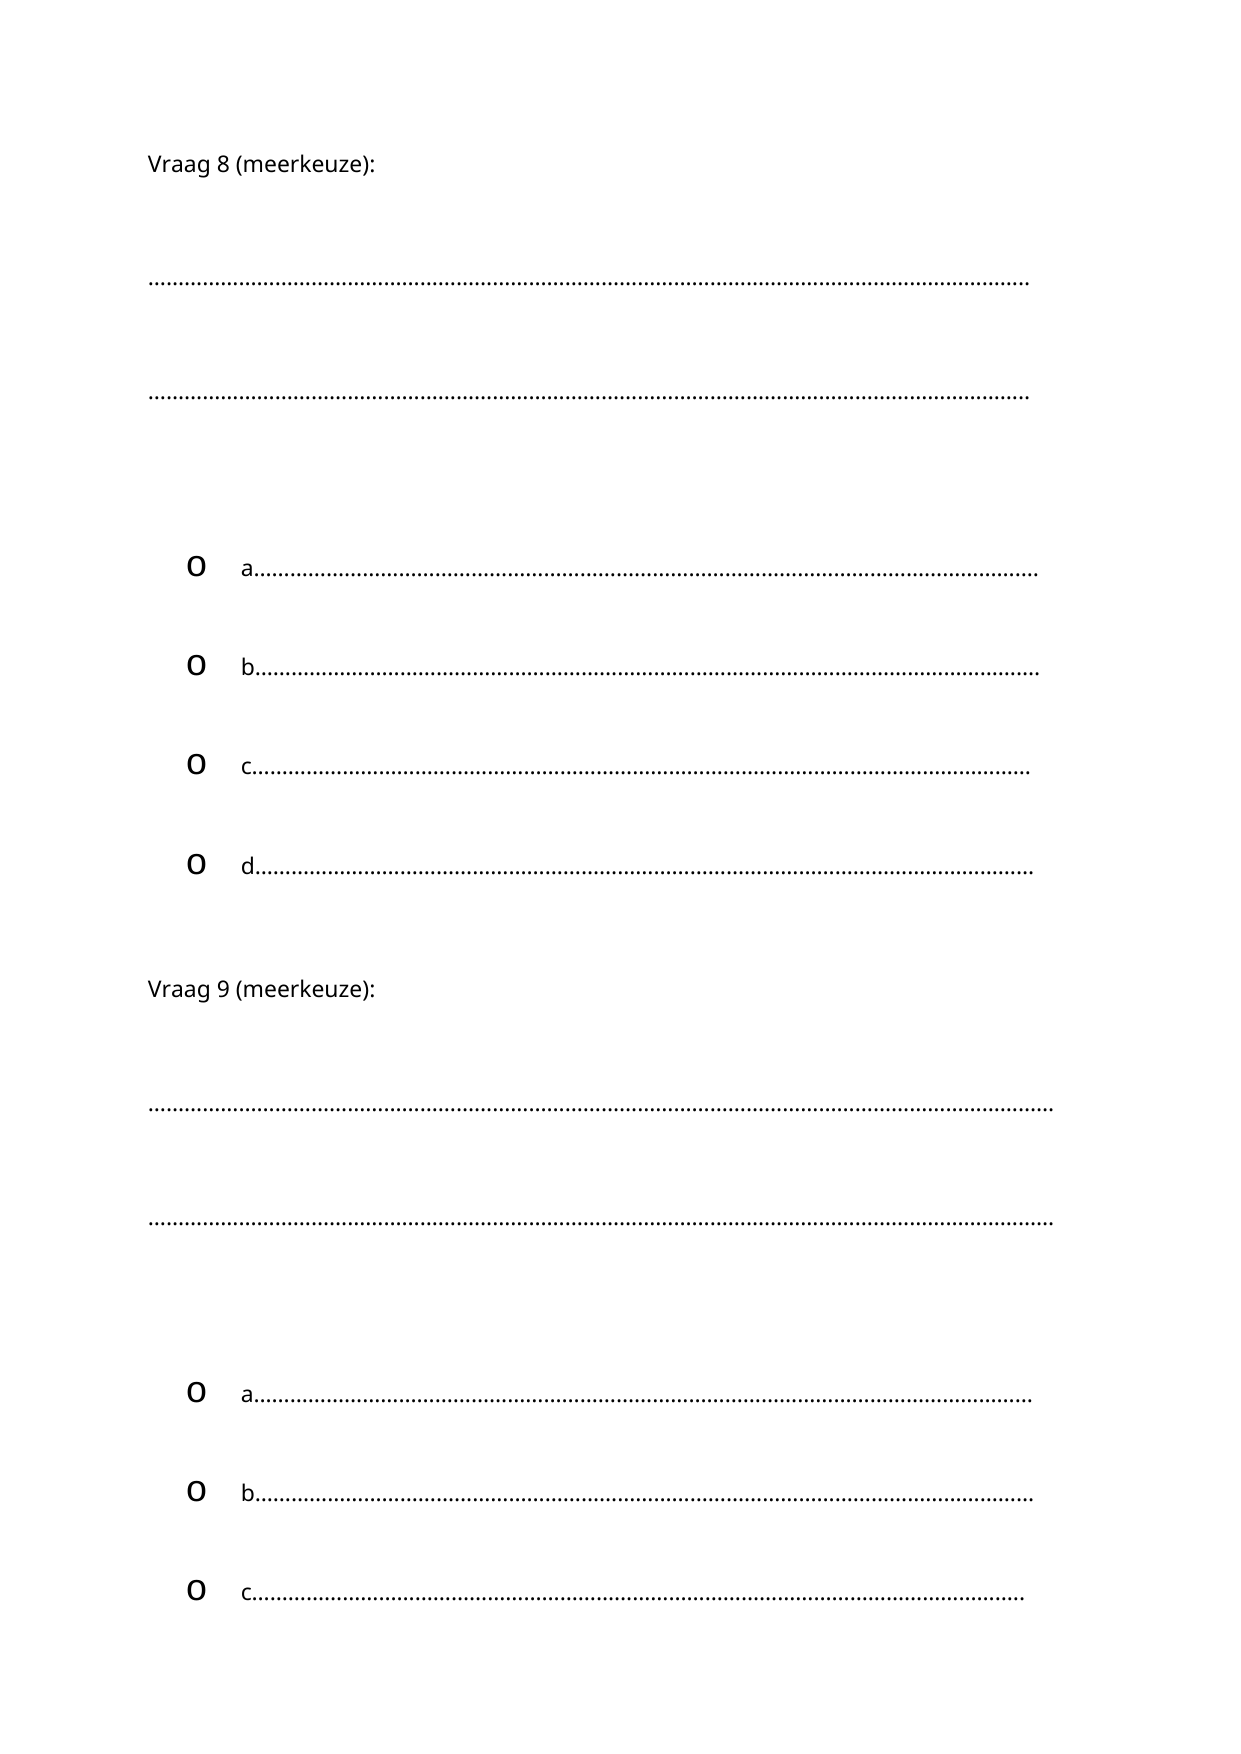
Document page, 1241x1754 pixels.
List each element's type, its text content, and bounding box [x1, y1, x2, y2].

list c……………………………………………………………………………………………………………….. [185, 1569, 1093, 1612]
text ……………………………………………………………………………………………………………………………….. [148, 261, 1093, 292]
text ……………………………………………………………………………………………………………………………….. [148, 375, 1093, 406]
text Vraag 8 (meerkeuze): [148, 148, 1093, 179]
list b………………………………………………………………………………………………………………… [185, 1470, 1093, 1512]
text Vraag 9 (meerkeuze): [148, 973, 1093, 1004]
list b…………………………………………………………………………………………………………………. [185, 644, 1093, 687]
list c………………………………………………………………………………………………………………… [185, 743, 1093, 786]
list a………………………………………………………………………………………………………………… [185, 1371, 1093, 1413]
list d………………………………………………………………………………………………………………… [185, 843, 1093, 885]
text …………………………………………………………………………………………………………………………………… [148, 1200, 1093, 1232]
text …………………………………………………………………………………………………………………………………… [148, 1087, 1093, 1118]
list a…………………………………………………………………………………………………………………. [185, 545, 1093, 587]
